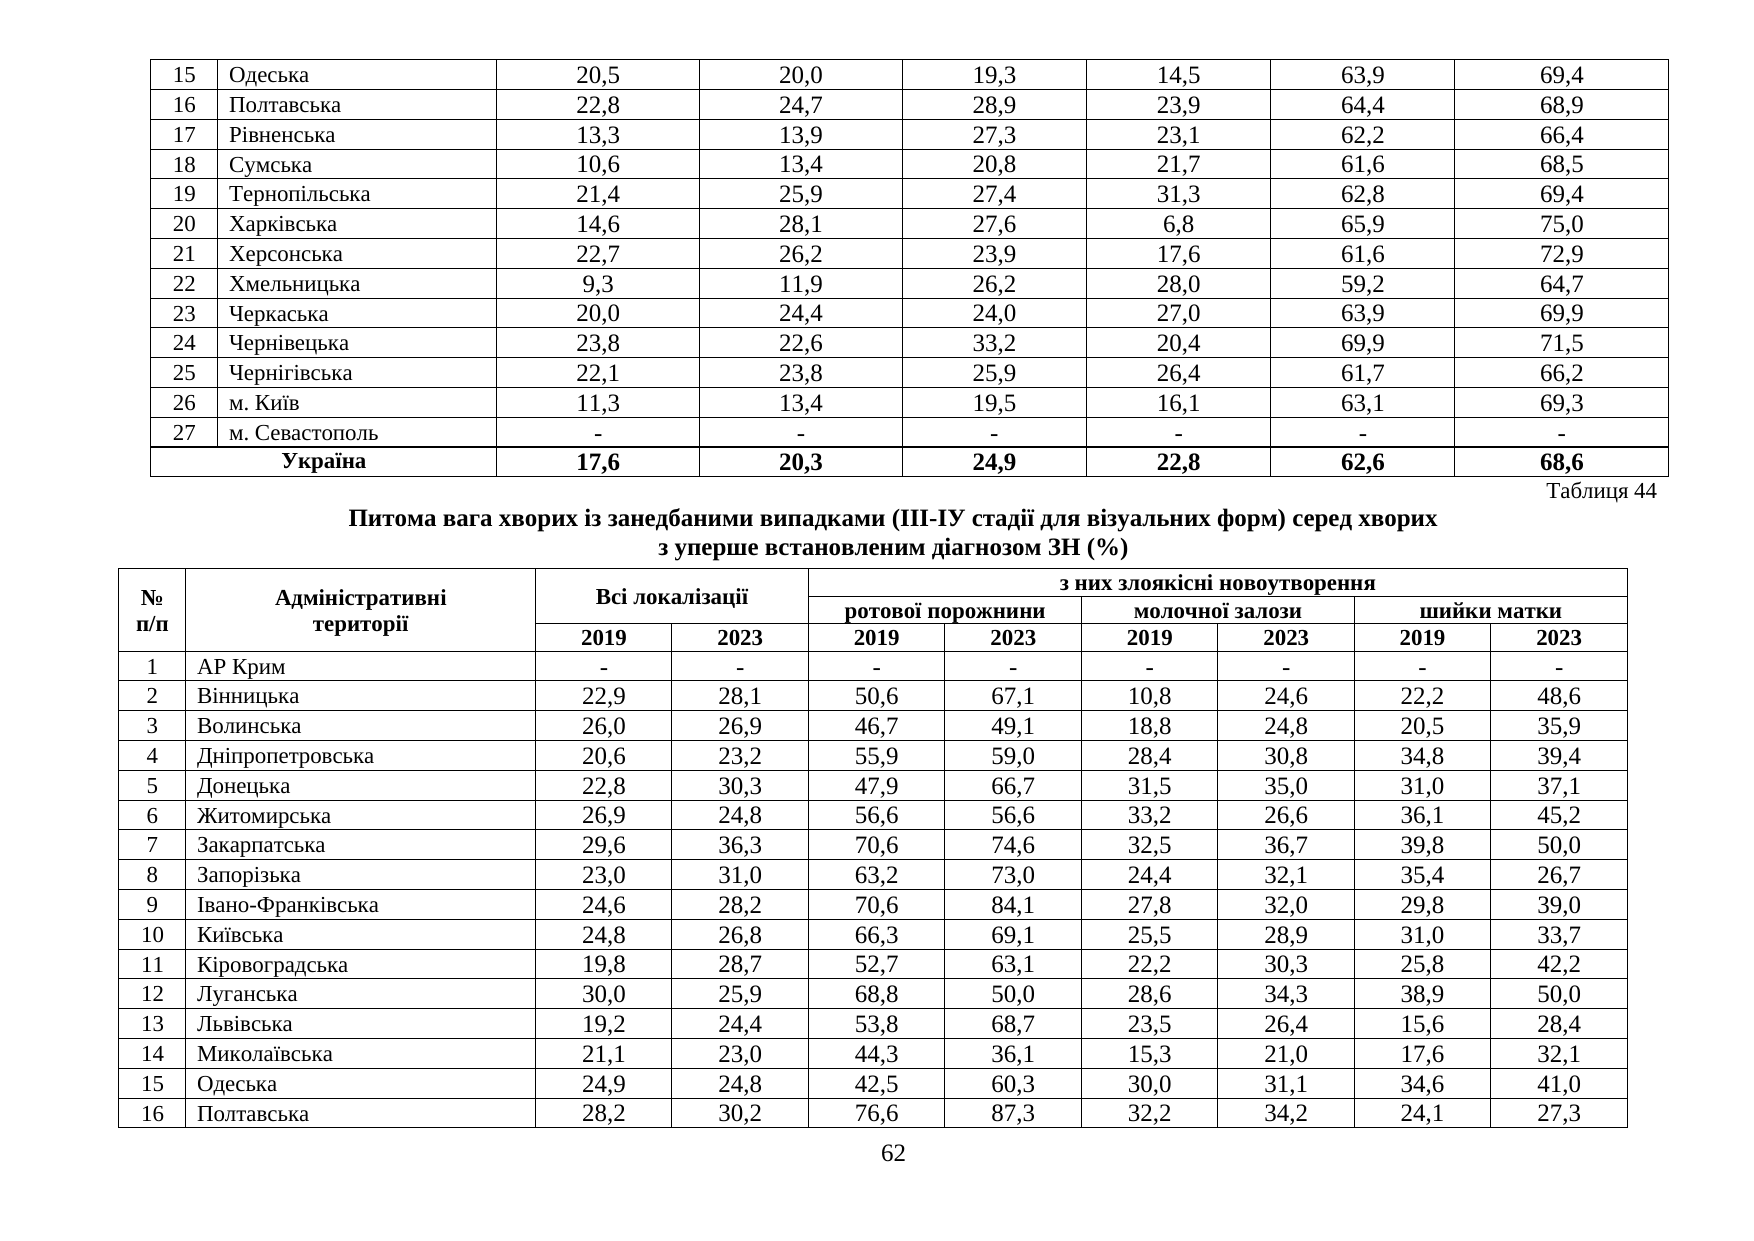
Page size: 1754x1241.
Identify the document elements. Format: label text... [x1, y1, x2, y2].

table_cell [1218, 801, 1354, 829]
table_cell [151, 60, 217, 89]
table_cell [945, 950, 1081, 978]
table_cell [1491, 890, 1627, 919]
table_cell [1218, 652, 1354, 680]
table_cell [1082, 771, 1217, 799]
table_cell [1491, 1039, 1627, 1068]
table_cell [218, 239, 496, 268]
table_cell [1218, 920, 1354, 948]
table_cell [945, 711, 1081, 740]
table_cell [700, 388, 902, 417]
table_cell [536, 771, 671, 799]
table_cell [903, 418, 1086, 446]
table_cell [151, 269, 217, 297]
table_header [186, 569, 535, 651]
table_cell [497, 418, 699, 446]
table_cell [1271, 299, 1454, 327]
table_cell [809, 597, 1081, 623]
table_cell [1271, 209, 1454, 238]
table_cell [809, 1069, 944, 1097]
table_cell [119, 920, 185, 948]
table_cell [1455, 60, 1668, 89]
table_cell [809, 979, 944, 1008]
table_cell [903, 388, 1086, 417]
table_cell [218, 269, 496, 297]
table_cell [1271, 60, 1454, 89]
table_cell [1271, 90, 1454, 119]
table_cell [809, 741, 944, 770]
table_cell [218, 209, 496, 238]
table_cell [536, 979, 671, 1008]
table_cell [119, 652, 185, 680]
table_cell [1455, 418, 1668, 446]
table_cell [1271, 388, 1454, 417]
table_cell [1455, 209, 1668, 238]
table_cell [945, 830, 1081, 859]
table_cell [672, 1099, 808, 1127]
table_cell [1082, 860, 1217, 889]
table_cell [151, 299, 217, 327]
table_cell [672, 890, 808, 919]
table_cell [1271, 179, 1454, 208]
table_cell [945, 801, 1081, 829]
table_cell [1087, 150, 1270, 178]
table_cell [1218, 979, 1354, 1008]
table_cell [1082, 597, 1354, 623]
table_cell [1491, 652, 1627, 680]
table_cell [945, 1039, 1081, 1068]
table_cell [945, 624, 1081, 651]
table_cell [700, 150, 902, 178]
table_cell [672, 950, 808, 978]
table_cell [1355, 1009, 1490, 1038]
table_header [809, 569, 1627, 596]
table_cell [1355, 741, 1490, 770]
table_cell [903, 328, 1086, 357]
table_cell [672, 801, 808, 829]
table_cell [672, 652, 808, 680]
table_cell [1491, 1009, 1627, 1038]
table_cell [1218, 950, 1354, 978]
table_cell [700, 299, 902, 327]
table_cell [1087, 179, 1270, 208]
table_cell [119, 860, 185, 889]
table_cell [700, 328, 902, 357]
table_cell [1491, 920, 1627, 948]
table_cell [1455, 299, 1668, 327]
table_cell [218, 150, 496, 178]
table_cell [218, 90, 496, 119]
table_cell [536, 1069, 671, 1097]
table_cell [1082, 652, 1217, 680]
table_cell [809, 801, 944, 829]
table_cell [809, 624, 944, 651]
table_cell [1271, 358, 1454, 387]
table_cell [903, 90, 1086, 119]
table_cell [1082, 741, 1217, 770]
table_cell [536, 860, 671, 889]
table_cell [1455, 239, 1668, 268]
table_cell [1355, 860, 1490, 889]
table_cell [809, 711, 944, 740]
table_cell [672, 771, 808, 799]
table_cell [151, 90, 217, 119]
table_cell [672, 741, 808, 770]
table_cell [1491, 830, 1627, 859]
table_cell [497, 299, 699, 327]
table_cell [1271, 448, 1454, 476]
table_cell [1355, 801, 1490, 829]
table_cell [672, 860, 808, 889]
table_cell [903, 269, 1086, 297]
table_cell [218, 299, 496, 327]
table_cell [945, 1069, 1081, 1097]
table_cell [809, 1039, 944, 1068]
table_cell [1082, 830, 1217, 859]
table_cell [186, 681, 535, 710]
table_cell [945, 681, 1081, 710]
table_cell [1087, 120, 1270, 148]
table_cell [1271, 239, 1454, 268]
text Питома вага хворих із занедбаними випадками (ІІІ-ІУ стадії для візуальних форм) серед хворих [118, 503, 1668, 532]
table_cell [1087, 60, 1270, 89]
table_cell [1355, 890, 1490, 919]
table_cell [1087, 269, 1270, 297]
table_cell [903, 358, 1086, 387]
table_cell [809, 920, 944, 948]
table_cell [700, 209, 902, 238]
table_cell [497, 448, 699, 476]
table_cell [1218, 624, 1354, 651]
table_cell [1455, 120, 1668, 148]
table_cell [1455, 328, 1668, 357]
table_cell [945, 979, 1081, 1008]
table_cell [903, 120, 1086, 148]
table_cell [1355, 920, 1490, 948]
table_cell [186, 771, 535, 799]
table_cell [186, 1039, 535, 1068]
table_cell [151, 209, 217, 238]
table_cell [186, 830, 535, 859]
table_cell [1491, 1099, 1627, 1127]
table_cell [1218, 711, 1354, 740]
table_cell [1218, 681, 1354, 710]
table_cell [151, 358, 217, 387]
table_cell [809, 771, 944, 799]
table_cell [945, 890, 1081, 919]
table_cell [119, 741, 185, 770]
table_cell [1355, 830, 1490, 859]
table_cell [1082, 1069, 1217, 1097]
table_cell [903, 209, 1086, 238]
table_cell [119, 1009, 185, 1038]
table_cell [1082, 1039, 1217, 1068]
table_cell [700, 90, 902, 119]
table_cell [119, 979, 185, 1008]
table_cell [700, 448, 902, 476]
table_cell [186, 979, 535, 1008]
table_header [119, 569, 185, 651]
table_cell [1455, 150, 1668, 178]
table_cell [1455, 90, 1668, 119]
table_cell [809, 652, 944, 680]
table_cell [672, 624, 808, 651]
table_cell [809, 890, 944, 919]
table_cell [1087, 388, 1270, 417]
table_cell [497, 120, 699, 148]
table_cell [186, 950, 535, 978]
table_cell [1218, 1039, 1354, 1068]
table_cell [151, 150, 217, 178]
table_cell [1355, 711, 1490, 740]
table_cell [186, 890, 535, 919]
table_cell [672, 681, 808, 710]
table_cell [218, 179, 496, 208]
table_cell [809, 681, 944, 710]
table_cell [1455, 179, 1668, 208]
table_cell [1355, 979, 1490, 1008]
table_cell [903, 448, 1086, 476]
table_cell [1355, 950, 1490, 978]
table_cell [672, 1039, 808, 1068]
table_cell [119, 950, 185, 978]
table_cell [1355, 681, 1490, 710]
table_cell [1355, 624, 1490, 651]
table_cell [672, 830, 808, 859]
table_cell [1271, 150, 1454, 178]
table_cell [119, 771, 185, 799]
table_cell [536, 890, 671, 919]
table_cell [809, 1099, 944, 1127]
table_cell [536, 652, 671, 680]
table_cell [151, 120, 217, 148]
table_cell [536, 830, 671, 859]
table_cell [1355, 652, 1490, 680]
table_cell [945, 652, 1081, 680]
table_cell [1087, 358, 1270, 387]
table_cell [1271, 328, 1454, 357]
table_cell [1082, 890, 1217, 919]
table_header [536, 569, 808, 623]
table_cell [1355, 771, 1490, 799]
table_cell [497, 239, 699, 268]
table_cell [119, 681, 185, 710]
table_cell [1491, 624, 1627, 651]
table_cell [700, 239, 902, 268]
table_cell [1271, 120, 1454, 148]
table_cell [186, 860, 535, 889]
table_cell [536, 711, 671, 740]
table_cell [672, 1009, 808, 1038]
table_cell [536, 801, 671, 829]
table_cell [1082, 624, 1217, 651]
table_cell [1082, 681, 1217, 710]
text з уперше встановленим діагнозом ЗН (%) [118, 532, 1668, 561]
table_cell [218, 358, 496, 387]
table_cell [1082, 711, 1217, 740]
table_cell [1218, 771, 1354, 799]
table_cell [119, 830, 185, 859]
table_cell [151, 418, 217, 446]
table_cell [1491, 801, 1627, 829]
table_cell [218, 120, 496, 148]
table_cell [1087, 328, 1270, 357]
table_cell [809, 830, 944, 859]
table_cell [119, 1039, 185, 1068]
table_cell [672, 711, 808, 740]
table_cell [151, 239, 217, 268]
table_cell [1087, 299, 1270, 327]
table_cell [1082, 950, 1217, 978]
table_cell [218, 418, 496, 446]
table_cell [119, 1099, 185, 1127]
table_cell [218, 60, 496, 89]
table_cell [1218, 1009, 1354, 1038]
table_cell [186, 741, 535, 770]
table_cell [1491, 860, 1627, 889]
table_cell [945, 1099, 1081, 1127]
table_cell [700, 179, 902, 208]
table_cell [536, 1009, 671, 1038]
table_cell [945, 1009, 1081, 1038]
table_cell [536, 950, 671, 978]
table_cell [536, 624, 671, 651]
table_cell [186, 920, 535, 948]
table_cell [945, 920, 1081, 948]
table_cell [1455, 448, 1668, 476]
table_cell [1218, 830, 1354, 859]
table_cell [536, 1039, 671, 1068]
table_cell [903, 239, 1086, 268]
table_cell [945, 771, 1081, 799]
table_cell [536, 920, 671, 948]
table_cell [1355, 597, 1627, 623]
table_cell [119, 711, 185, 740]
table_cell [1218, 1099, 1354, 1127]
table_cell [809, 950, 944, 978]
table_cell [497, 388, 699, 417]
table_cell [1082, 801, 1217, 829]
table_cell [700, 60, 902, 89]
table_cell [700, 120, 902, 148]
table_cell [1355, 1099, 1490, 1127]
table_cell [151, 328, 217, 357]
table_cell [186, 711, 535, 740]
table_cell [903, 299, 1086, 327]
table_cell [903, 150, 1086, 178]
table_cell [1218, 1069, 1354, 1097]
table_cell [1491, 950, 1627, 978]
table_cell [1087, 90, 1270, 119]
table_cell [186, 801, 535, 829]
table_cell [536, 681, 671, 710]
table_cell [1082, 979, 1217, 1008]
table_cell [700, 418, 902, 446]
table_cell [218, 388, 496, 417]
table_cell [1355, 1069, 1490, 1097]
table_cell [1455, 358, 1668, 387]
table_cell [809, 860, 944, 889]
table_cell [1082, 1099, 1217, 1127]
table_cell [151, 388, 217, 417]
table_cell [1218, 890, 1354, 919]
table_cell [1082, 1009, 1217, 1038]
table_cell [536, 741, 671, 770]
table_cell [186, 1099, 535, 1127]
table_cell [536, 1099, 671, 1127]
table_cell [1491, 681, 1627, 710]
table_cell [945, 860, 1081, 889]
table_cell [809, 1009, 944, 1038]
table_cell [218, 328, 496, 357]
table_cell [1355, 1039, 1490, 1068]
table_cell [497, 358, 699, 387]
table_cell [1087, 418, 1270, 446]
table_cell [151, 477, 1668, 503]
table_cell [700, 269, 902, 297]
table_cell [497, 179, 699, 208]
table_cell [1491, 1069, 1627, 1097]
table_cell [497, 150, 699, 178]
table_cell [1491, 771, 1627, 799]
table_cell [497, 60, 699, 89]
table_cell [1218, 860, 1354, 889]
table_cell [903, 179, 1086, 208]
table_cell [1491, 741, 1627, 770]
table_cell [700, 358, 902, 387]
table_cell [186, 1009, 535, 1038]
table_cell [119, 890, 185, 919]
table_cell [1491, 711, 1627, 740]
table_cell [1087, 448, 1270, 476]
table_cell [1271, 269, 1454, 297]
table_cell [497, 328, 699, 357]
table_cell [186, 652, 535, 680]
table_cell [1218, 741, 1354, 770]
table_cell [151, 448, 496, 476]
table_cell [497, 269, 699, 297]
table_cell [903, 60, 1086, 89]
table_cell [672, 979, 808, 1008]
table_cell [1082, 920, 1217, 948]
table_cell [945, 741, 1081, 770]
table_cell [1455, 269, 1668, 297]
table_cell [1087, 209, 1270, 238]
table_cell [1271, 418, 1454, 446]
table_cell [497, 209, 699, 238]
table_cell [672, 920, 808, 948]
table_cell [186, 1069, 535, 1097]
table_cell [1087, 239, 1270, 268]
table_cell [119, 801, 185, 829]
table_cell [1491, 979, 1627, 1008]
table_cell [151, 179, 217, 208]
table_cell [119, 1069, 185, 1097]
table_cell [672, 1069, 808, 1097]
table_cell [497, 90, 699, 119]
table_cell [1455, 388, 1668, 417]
